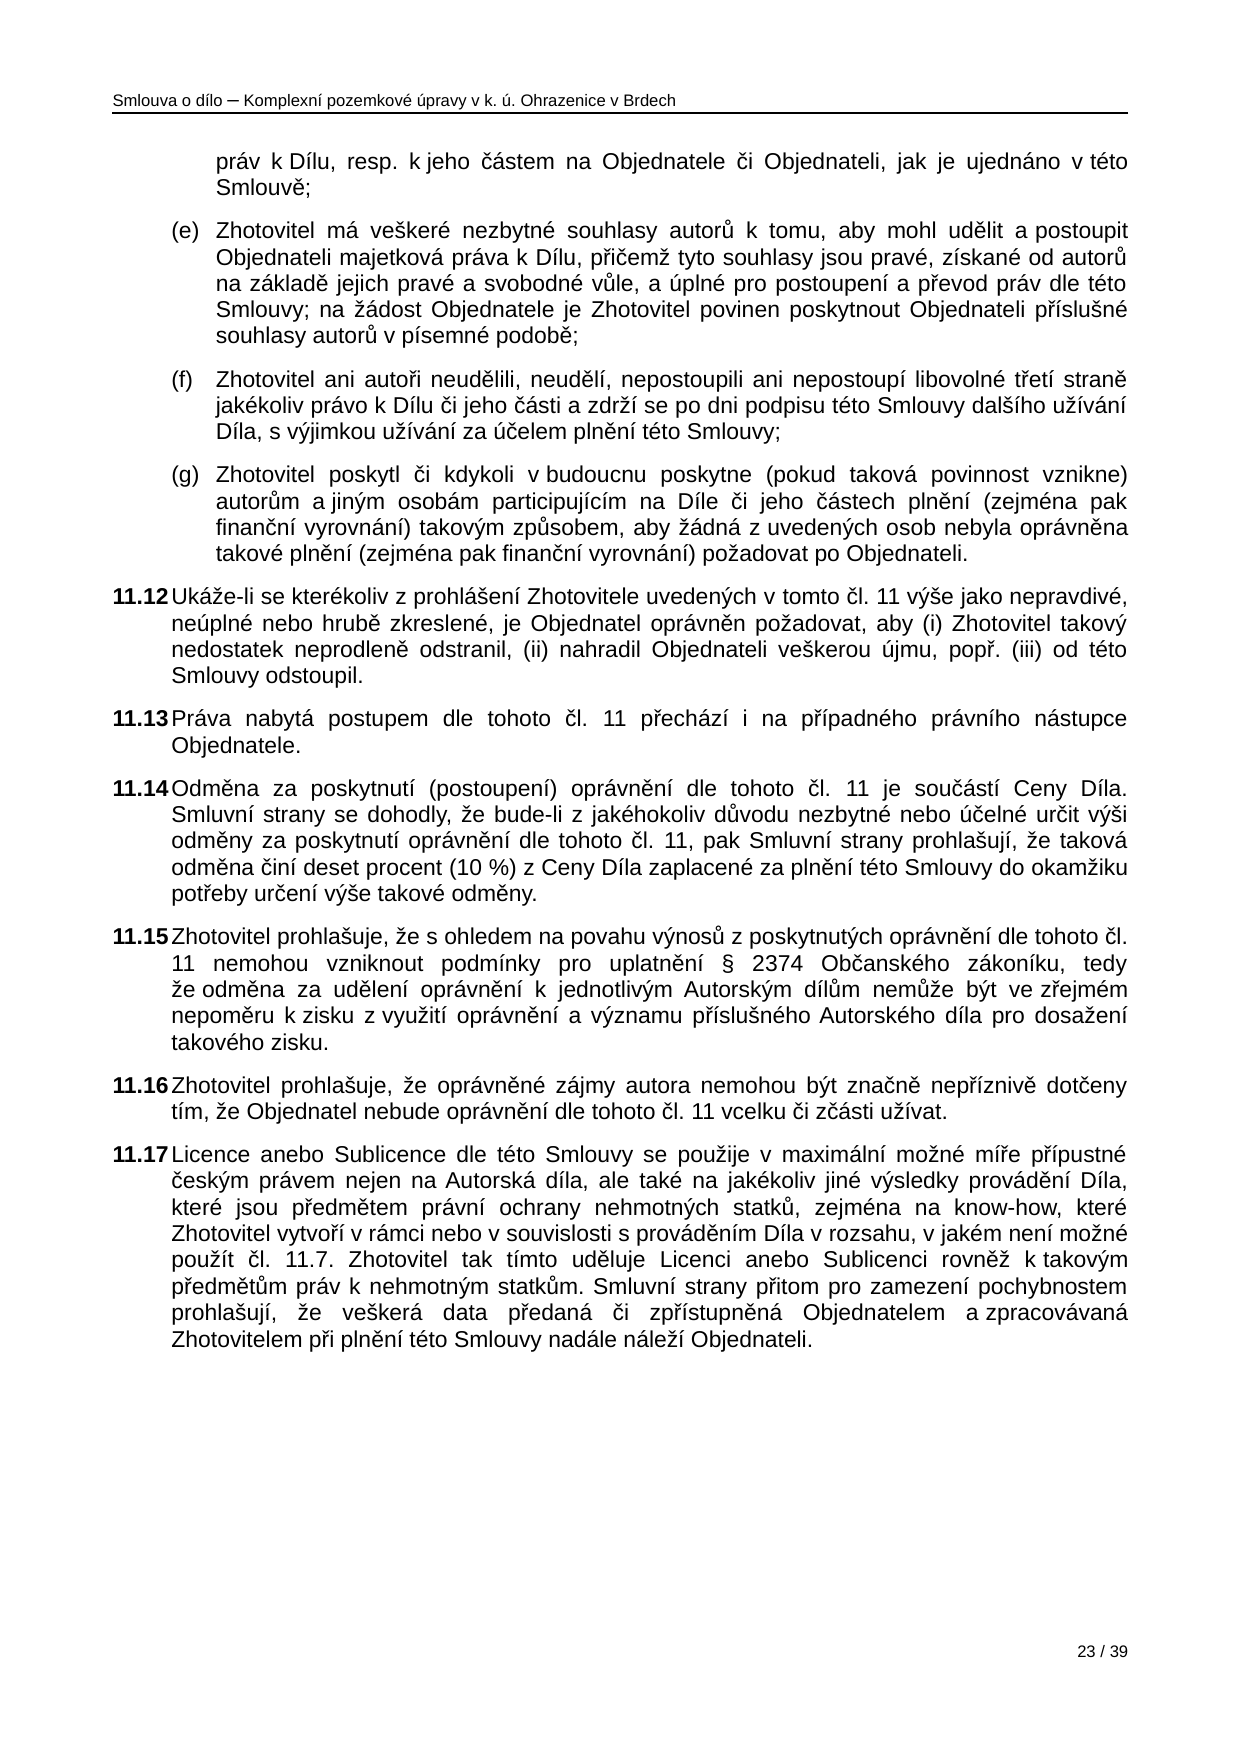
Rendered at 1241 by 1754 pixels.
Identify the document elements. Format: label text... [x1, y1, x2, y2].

text Zhotovitel poskytl či kdykoli v budoucnu poskytne (pokud taková povinnost vznikne) autorům a jiným osobám participujícím na Díle či jeho částech plnění (zejména pak finanční vyrovnání) takovým způsobem, aby žádná z uvedených osob nebyla oprávněna takové plnění (zejména pak finanční vyrovnání) požadovat po Objednateli. [171, 461, 1128, 567]
text Zhotovitel má veškeré nezbytné souhlasy autorů k tomu, aby mohl udělit a postoupit Objednateli majetková práva k Dílu, přičemž tyto souhlasy jsou pravé, získané od autorů na základě jejich pravé a svobodné vůle, a úplné pro postoupení a převod práv dle této Smlouvy; na žádost Objednatele je Zhotovitel povinen poskytnout Objednateli příslušné souhlasy autorů v písemné podobě; [171, 217, 1128, 349]
text Odměna za poskytnutí (postoupení) oprávnění dle tohoto čl. 11 je součástí Ceny Díla. Smluvní strany se dohodly, že bude-li z jakéhokoliv důvodu nezbytné nebo účelné určit výši odměny za poskytnutí oprávnění dle tohoto čl. 11, pak Smluvní strany prohlašují, že taková odměna činí deset procent (10 %) z Ceny Díla zaplacené za plnění této Smlouvy do okamžiku potřeby určení výše takové odměny. [112, 775, 1128, 907]
text Zhotovitel prohlašuje, že s ohledem na povahu výnosů z poskytnutých oprávnění dle tohoto čl. 11 nemohou vzniknout podmínky pro uplatnění § 2374 Občanského zákoníku, tedy že odměna za udělení oprávnění k jednotlivým Autorským dílům nemůže být ve zřejmém nepoměru k zisku z využití oprávnění a významu příslušného Autorského díla pro dosažení takového zisku. [112, 923, 1128, 1055]
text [171, 148, 1128, 200]
text Licence anebo Sublicence dle této Smlouvy se použije v maximální možné míře přípustné českým právem nejen na Autorská díla, ale také na jakékoliv jiné výsledky provádění Díla, které jsou předmětem právní ochrany nehmotných statků, zejména na know-how, které Zhotovitel vytvoří v rámci nebo v souvislosti s prováděním Díla v rozsahu, v jakém není možné použít čl. 11.7. Zhotovitel tak tímto uděluje Licenci anebo Sublicenci rovněž k takovým předmětům práv k nehmotným statkům. Smluvní strany přitom pro zamezení pochybnostem prohlašují, že veškerá data předaná či zpřístupněná Objednatelem a zpracovávaná Zhotovitelem při plnění této Smlouvy nadále náleží Objednateli. [112, 1141, 1128, 1352]
text Zhotovitel prohlašuje, že oprávněné zájmy autora nemohou být značně nepříznivě dotčeny tím, že Objednatel nebude oprávnění dle tohoto čl. 11 vcelku či zčásti užívat. [112, 1072, 1128, 1124]
text Zhotovitel ani autoři neudělili, neudělí, nepostoupili ani nepostoupí libovolné třetí straně jakékoliv právo k Dílu či jeho části a zdrží se po dni podpisu této Smlouvy dalšího užívání Díla, s výjimkou užívání za účelem plnění této Smlouvy; [171, 366, 1128, 444]
text Ukáže-li se kterékoliv z prohlášení Zhotovitele uvedených v tomto čl. 11 výše jako nepravdivé, neúplné nebo hrubě zkreslené, je Objednatel oprávněn požadovat, aby (i) Zhotovitel takový nedostatek neprodleně odstranil, (ii) nahradil Objednateli veškerou újmu, popř. (iii) od této Smlouvy odstoupil. [112, 583, 1128, 689]
text Práva nabytá postupem dle tohoto čl. 11 přechází i na případného právního nástupce Objednatele. [112, 705, 1128, 758]
